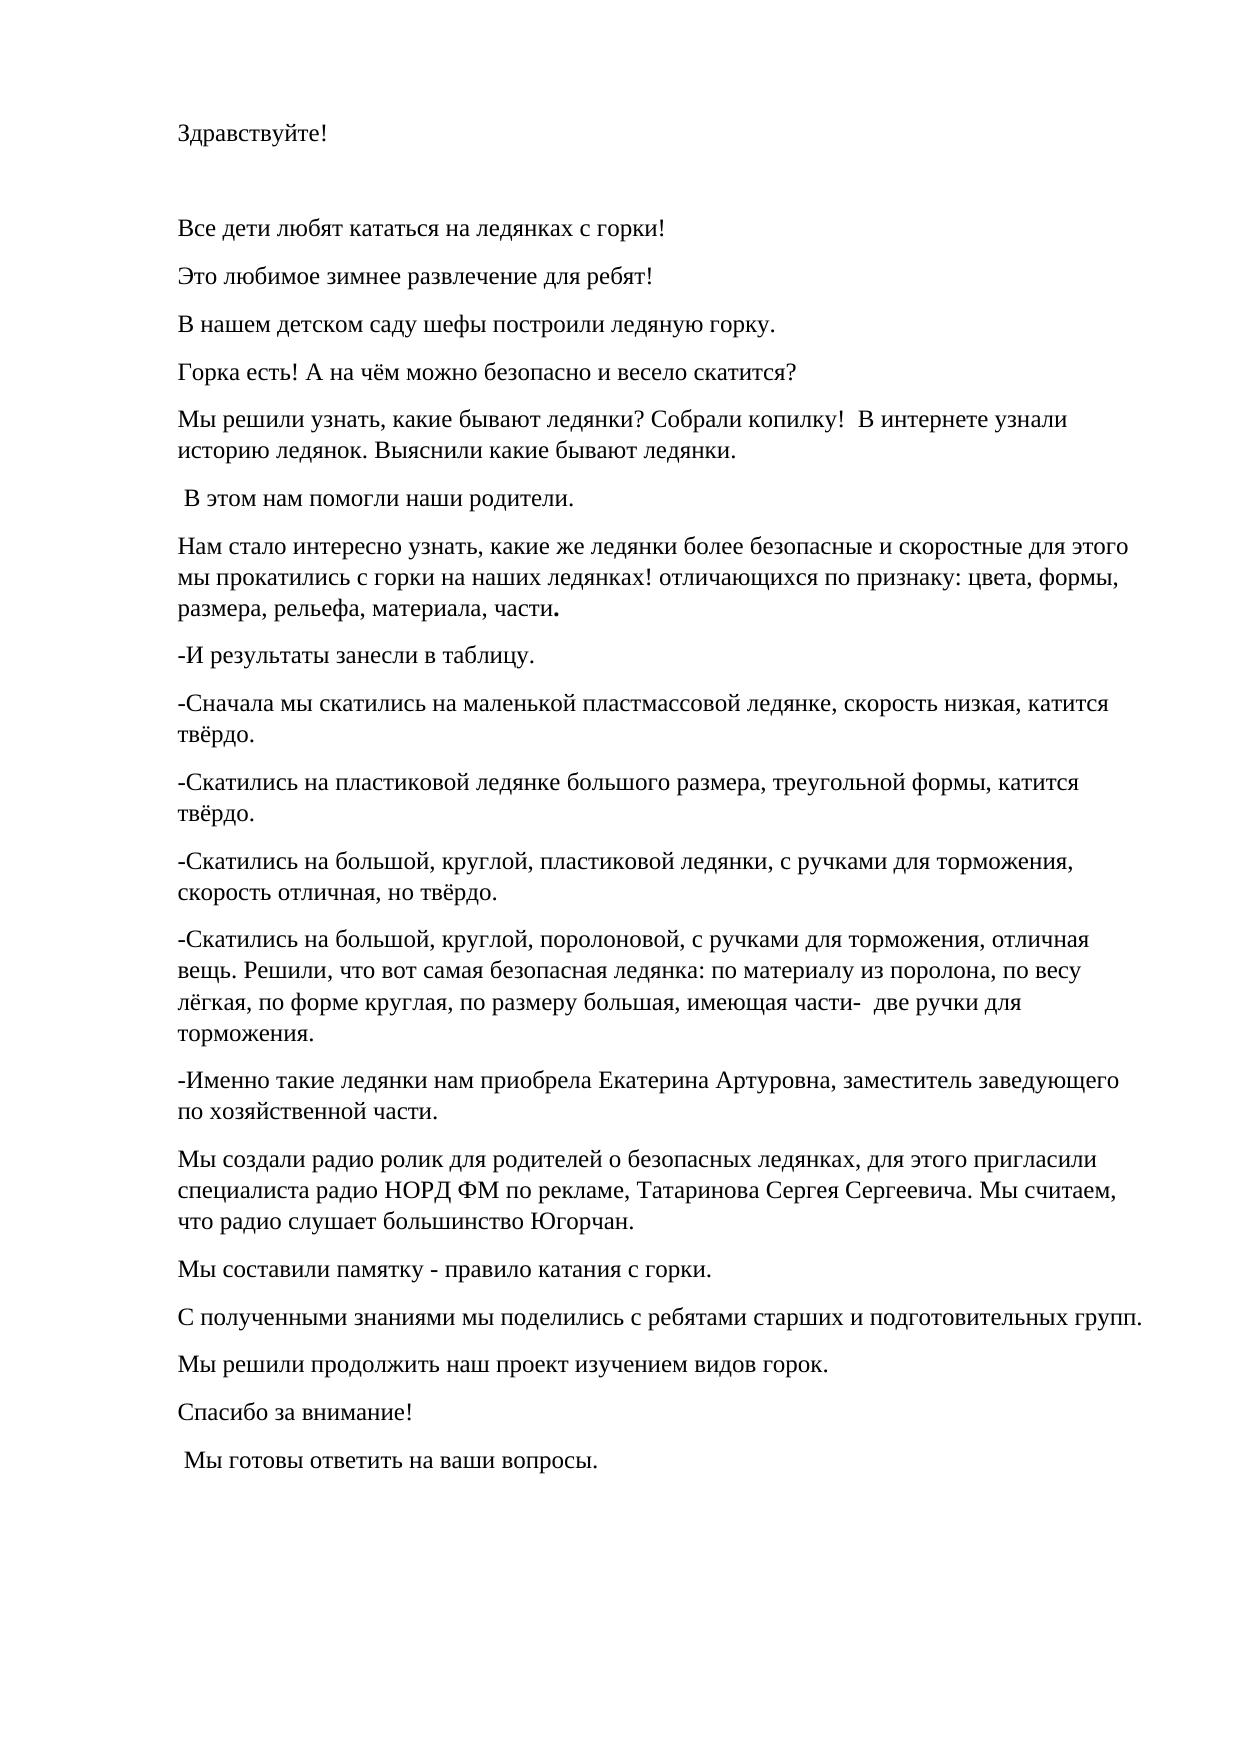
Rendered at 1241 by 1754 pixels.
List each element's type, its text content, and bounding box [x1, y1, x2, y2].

text С полученными знаниями мы поделились с ребятами старших и подготовительных групп. [177, 1302, 1152, 1330]
text В нашем детском саду шефы построили ледяную горку. [177, 309, 1152, 338]
text Мы решили продолжить наш проект изучением видов горок. [177, 1349, 1152, 1378]
text Здравствуйте! [177, 118, 1152, 147]
text -Скатились на большой, круглой, пластиковой ледянки, с ручками для торможения, скорость отличная, но твёрдо. [177, 846, 1152, 906]
text Нам стало интересно узнать, какие же ледянки более безопасные и скоростные для этого мы прокатились с горки на наших ледянках! отличающихся по признаку: цвета, формы, размера, рельефа, материала, части. [177, 531, 1152, 622]
text -Сначала мы скатились на маленькой пластмассовой ледянке, скорость низкая, катится твёрдо. [177, 688, 1152, 748]
text В этом нам помогли наши родители. [177, 483, 1152, 512]
text Все дети любят кататься на ледянках с горки! [177, 213, 1152, 242]
text Горка есть! А на чём можно безопасно и весело скатится? [177, 357, 1152, 385]
text Спасибо за внимание! [177, 1397, 1152, 1426]
text Это любимое зимнее развлечение для ребят! [177, 261, 1152, 290]
text -Скатились на большой, круглой, поролоновой, с ручками для торможения, отличная вещь. Решили, что вот самая безопасная ледянка: по материалу из поролона, по весу лёгкая, по форме круглая, по размеру большая, имеющая части- две ручки для торможения. [177, 924, 1152, 1046]
text -Скатились на пластиковой ледянке большого размера, треугольной формы, катится твёрдо. [177, 767, 1152, 827]
text Мы составили памятку - правило катания с горки. [177, 1254, 1152, 1283]
text -И результаты занесли в таблицу. [177, 641, 1152, 669]
text Мы готовы ответить на ваши вопросы. [177, 1445, 1152, 1473]
text Мы решили узнать, какие бывают ледянки? Собрали копилку! В интернете узнали историю ледянок. Выяснили какие бывают ледянки. [177, 404, 1152, 464]
text Мы создали радио ролик для родителей о безопасных ледянках, для этого пригласили специалиста радио НОРД ФМ по рекламе, Татаринова Сергея Сергеевича. Мы считаем, что радио слушает большинство Югорчан. [177, 1144, 1152, 1235]
text -Именно такие ледянки нам приобрела Екатерина Артуровна, заместитель заведующего по хозяйственной части. [177, 1065, 1152, 1125]
